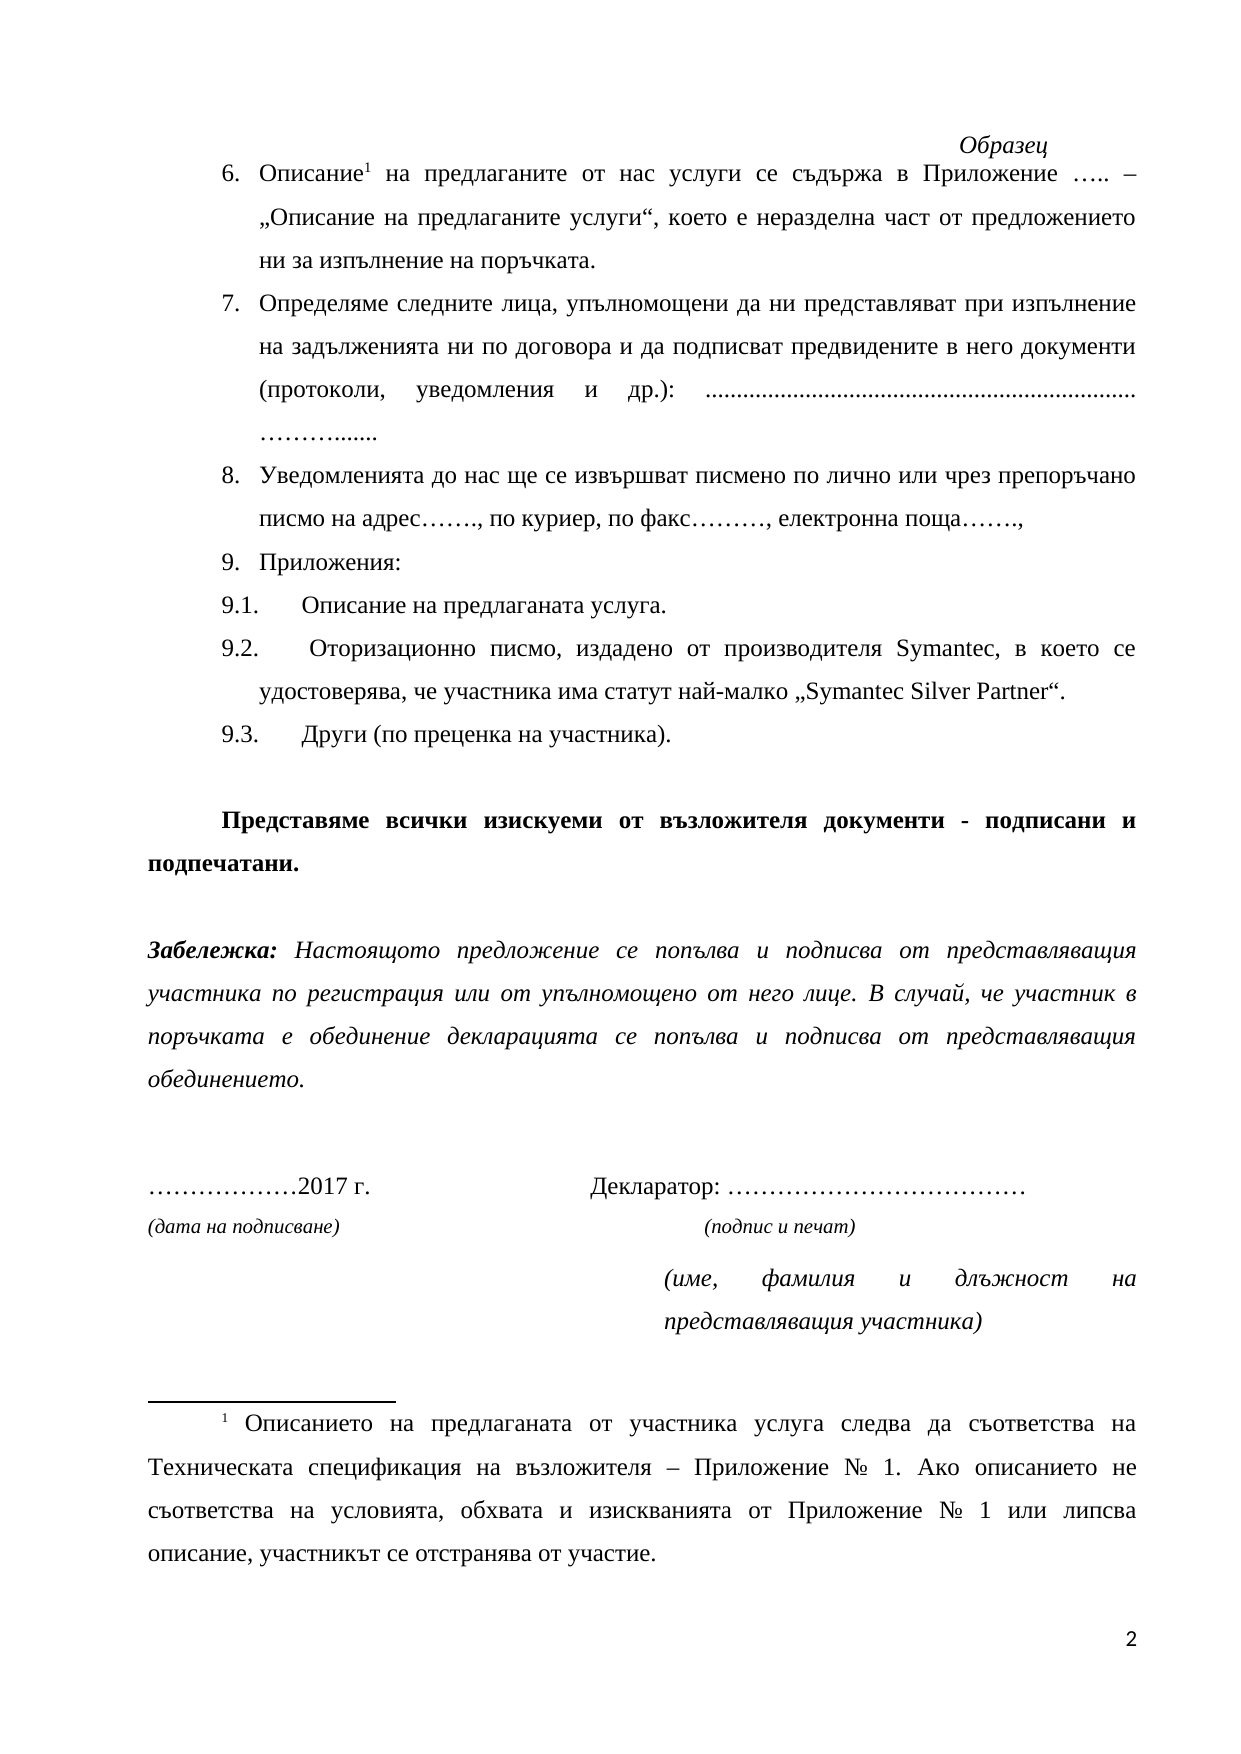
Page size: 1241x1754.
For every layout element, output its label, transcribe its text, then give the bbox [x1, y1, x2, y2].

list Описание на предлаганите от нас услуги се съдържа в Приложение ….. – „Описание на предлаганите услуги“, което е неразделна част от предложението ни за изпълнение на поръчката. [221, 158, 1137, 273]
text (дата на подписване) (подпис и печат) [148, 1214, 1137, 1238]
text (име, фамилия и длъжност на представляващия участника) [664, 1263, 1137, 1335]
list Уведомленията до нас ще се извършват писмено по лично или чрез препоръчано писмо на адрес……., по куриер, по факс………, електронна поща……., [221, 460, 1137, 532]
list Оторизационно писмо, издадено от производителя Symantec, в което се удостоверява, че участника има статут най-малко „Symantec Silver Partner“. [221, 633, 1137, 705]
list Определяме следните лица, упълномощени да ни представляват при изпълнение на задълженията ни по договора и да подписват предвидените в него документи (протоколи, уведомления и др.): .....................................................................………....... [221, 288, 1137, 446]
list Описание на предлаганата услуга. [221, 590, 1137, 618]
text ………………2017 г. Декларатор: ……………………………… [148, 1171, 1137, 1200]
text Забележка: Настоящото предложение се попълва и подписва от представляващия участника по регистрация или от упълномощено от него лице. В случай, че участник в поръчката е обединение декларацията се попълва и подписва от представляващия обединението. [148, 935, 1137, 1093]
list Приложения: [221, 547, 1137, 575]
list Други (по преценка на участника). [221, 719, 1137, 748]
text Представяме всички изискуеми от възложителя документи - подписани и подпечатани. [148, 805, 1137, 877]
